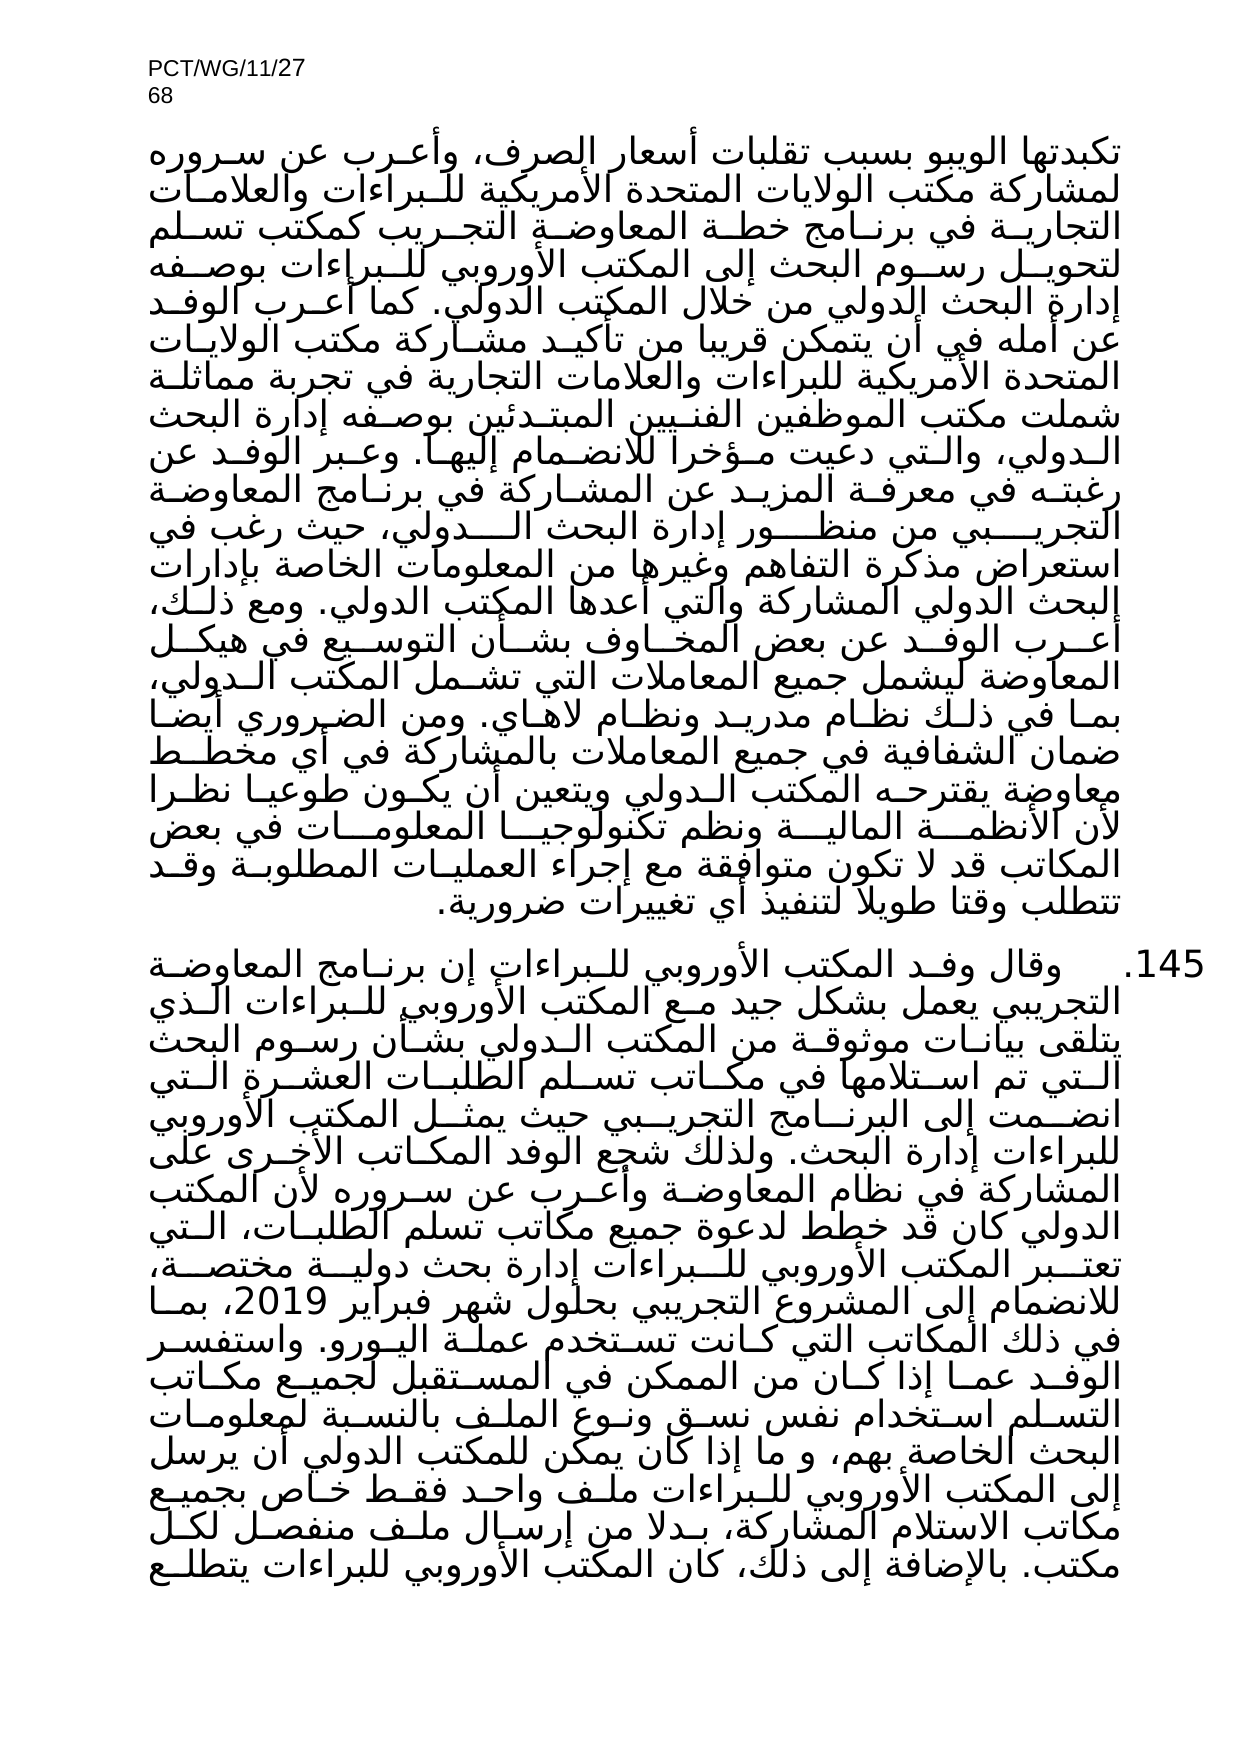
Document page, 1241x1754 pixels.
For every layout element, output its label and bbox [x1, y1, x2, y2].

text [148, 134, 1122, 922]
text [148, 947, 1122, 1584]
